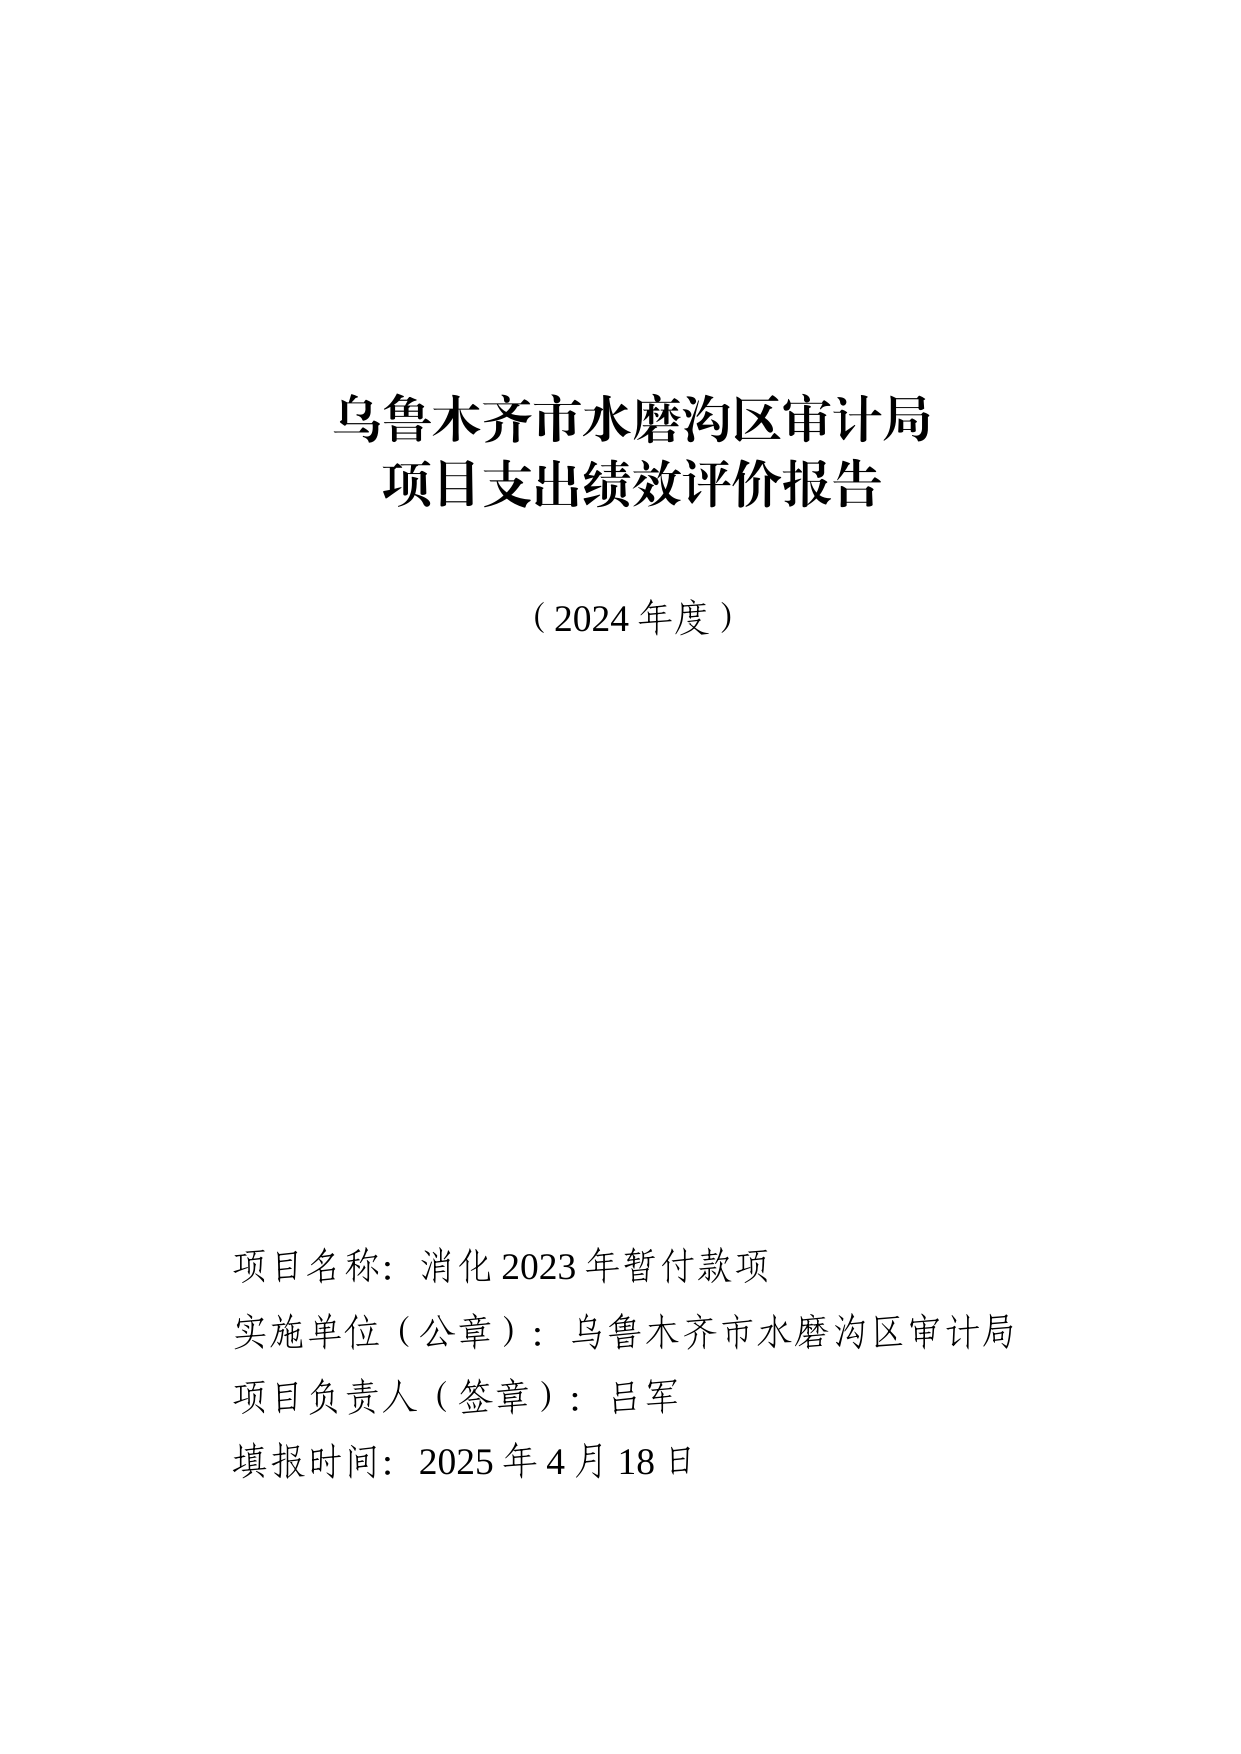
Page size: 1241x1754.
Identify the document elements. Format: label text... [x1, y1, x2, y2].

text 项目负责人（签章）：吕军 [231, 1362, 1078, 1427]
text 填报时间：2025年4月18日 [231, 1427, 1078, 1492]
text 实施单位（公章）：乌鲁木齐市水磨沟区审计局 [231, 1297, 1078, 1362]
text 项目支出绩效评价报告 [187, 454, 1078, 519]
text 乌鲁木齐市水磨沟区审计局 [187, 389, 1078, 454]
text 项目名称：消化2023年暂付款项 [231, 1232, 1078, 1297]
text （2024年度） [187, 584, 1078, 649]
